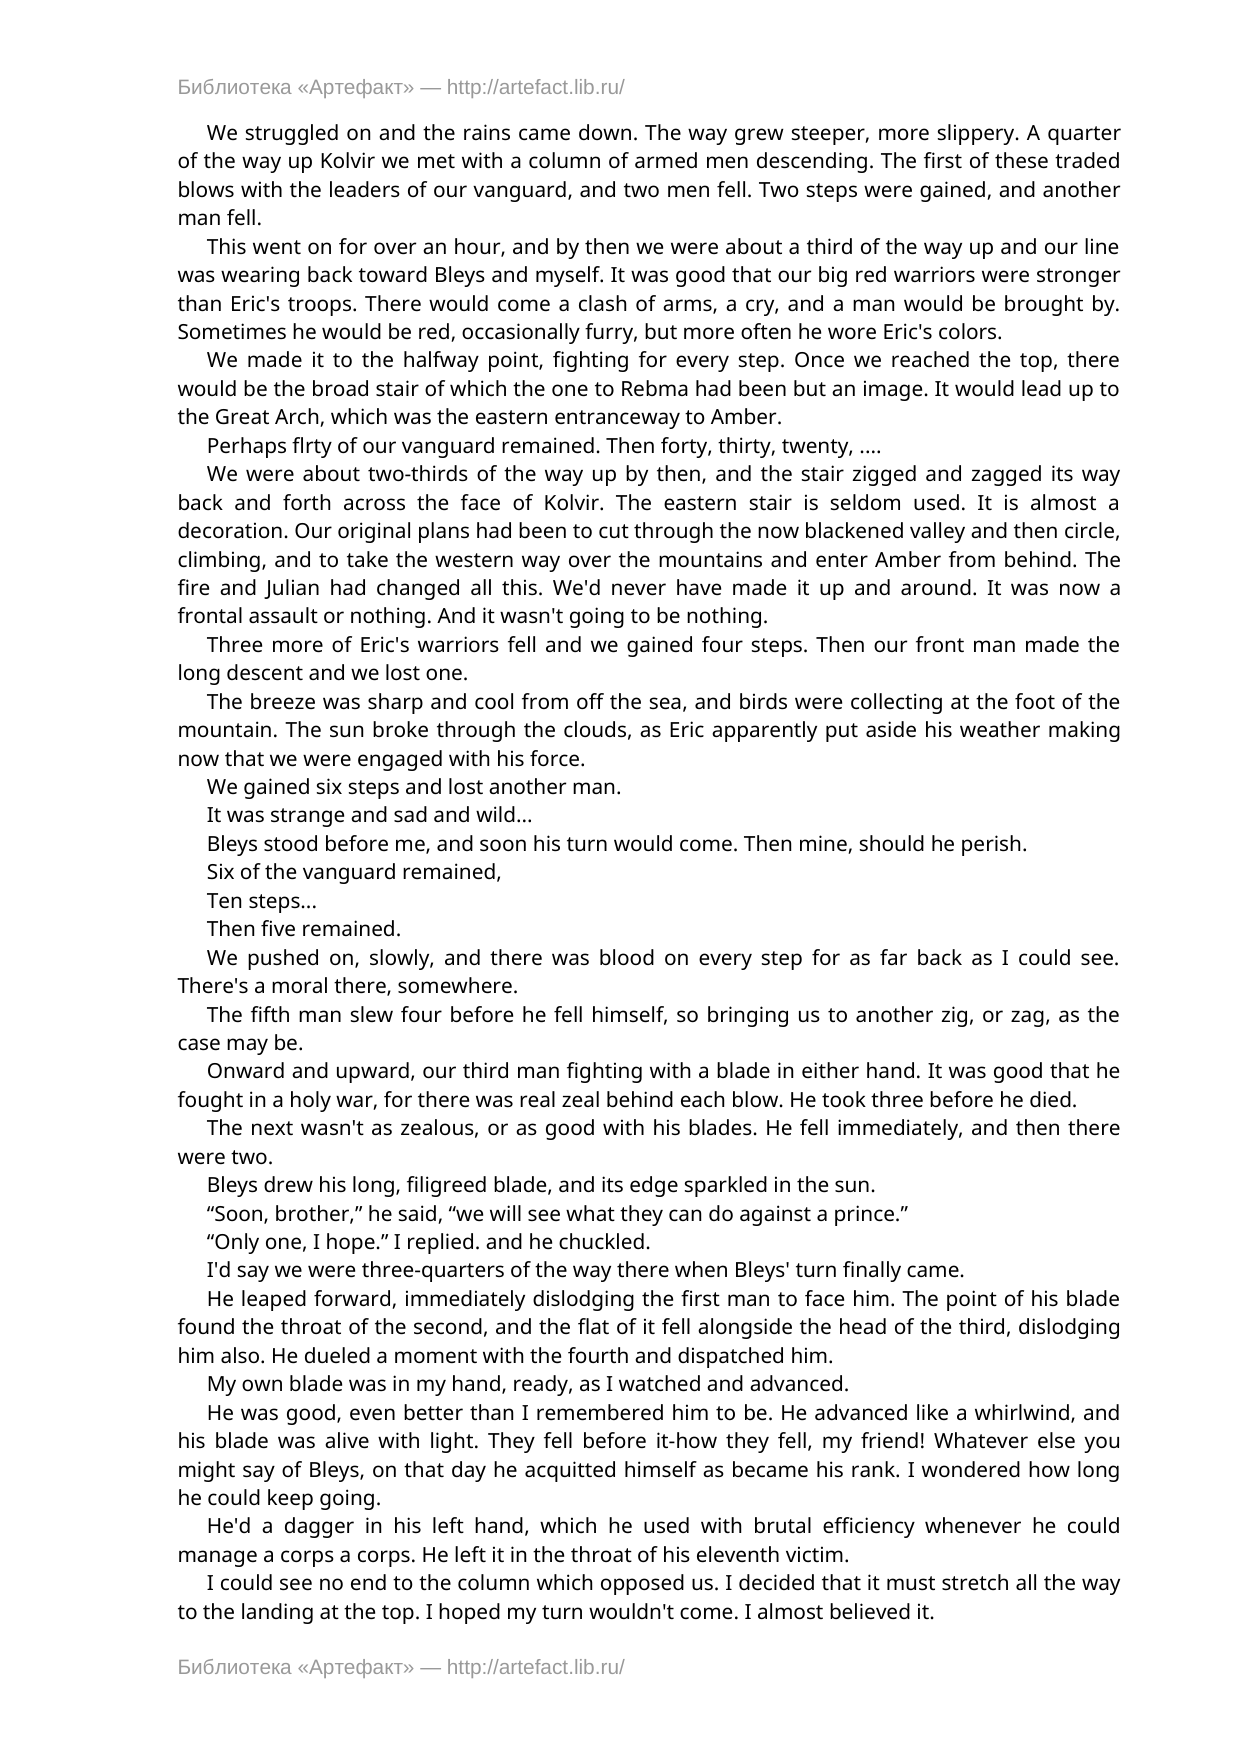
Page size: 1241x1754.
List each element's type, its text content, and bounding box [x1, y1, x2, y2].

text He leaped forward, immediately dislodging the first man to face him. The point of his blade found the throat of the second, and the flat of it fell alongside the head of the third, dislodging him also. He dueled a moment with the fourth and dispatched him. [177, 1284, 1122, 1369]
text He was good, even better than I remembered him to be. He advanced like a whirlwind, and his blade was alive with light. They fell before it-how they fell, my friend! Whatever else you might say of Bleys, on that day he acquitted himself as became his rank. I wondered how long he could keep going. [177, 1398, 1122, 1512]
text “Soon, brother,” he said, “we will see what they can do against a prince.” [177, 1199, 1122, 1227]
text He'd a dagger in his left hand, which he used with brutal efficiency whenever he could manage a corps а corps. He left it in the throat of his eleventh victim. [177, 1512, 1122, 1568]
text Bleys drew his long, filigreed blade, and its edge sparkled in the sun. [177, 1170, 1122, 1199]
text We pushed on, slowly, and there was blood on every step for as far back as I could see. There's a moral there, somewhere. [177, 943, 1122, 1000]
text It was strange and sad and wild... [177, 801, 1122, 829]
text We struggled on and the rains came down. The way grew steeper, more slippery. A quarter of the way up Kolvir we met with a column of armed men descending. The first of these traded blows with the leaders of our vanguard, and two men fell. Two steps were gained, and another man fell. [177, 118, 1122, 232]
text The next wasn't as zealous, or as good with his blades. He fell immediately, and then there were two. [177, 1113, 1122, 1170]
text I could see no end to the column which opposed us. I decided that it must stretch all the way to the landing at the top. I hoped my turn wouldn't come. I almost believed it. [177, 1568, 1122, 1625]
text Bleys stood before me, and soon his turn would come. Then mine, should he perish. [177, 829, 1122, 857]
text Then five remained. [177, 914, 1122, 943]
text The fifth man slew four before he fell himself, so bringing us to another zig, or zag, as the case may be. [177, 1000, 1122, 1057]
text I'd say we were three-quarters of the way there when Bleys' turn finally came. [177, 1256, 1122, 1284]
text “Only one, I hope.” I replied. and he chuckled. [177, 1227, 1122, 1256]
text Onward and upward, our third man fighting with a blade in either hand. It was good that he fought in a holy war, for there was real zeal behind each blow. He took three before he died. [177, 1057, 1122, 1113]
text We gained six steps and lost another man. [177, 772, 1122, 801]
text Three more of Eric's warriors fell and we gained four steps. Then our front man made the long descent and we lost one. [177, 630, 1122, 687]
text We made it to the halfway point, fighting for every step. Once we reached the top, there would be the broad stair of which the one to Rebma had been but an image. It would lead up to the Great Arch, which was the eastern entranceway to Amber. [177, 346, 1122, 431]
text This went on for over an hour, and by then we were about a third of the way up and our line was wearing back toward Bleys and myself. It was good that our big red warriors were stronger than Eric's troops. There would come a clash of arms, a cry, and a man would be brought by. Sometimes he would be red, occasionally furry, but more often he wore Eric's colors. [177, 232, 1122, 346]
text The breeze was sharp and cool from off the sea, and birds were collecting at the foot of the mountain. The sun broke through the clouds, as Eric apparently put aside his weather making now that we were engaged with his force. [177, 687, 1122, 772]
text Six of the vanguard remained, [177, 857, 1122, 886]
text Ten steps... [177, 886, 1122, 914]
text Perhaps flrty of our vanguard remained. Then forty, thirty, twenty, .... [177, 431, 1122, 459]
text We were about two-thirds of the way up by then, and the stair zigged and zagged its way back and forth across the face of Kolvir. The eastern stair is seldom used. It is almost a decoration. Our original plans had been to cut through the now blackened valley and then circle, climbing, and to take the western way over the mountains and enter Amber from behind. The fire and Julian had changed all this. We'd never have made it up and around. It was now a frontal assault or nothing. And it wasn't going to be nothing. [177, 459, 1122, 630]
text My own blade was in my hand, ready, as I watched and advanced. [177, 1369, 1122, 1398]
